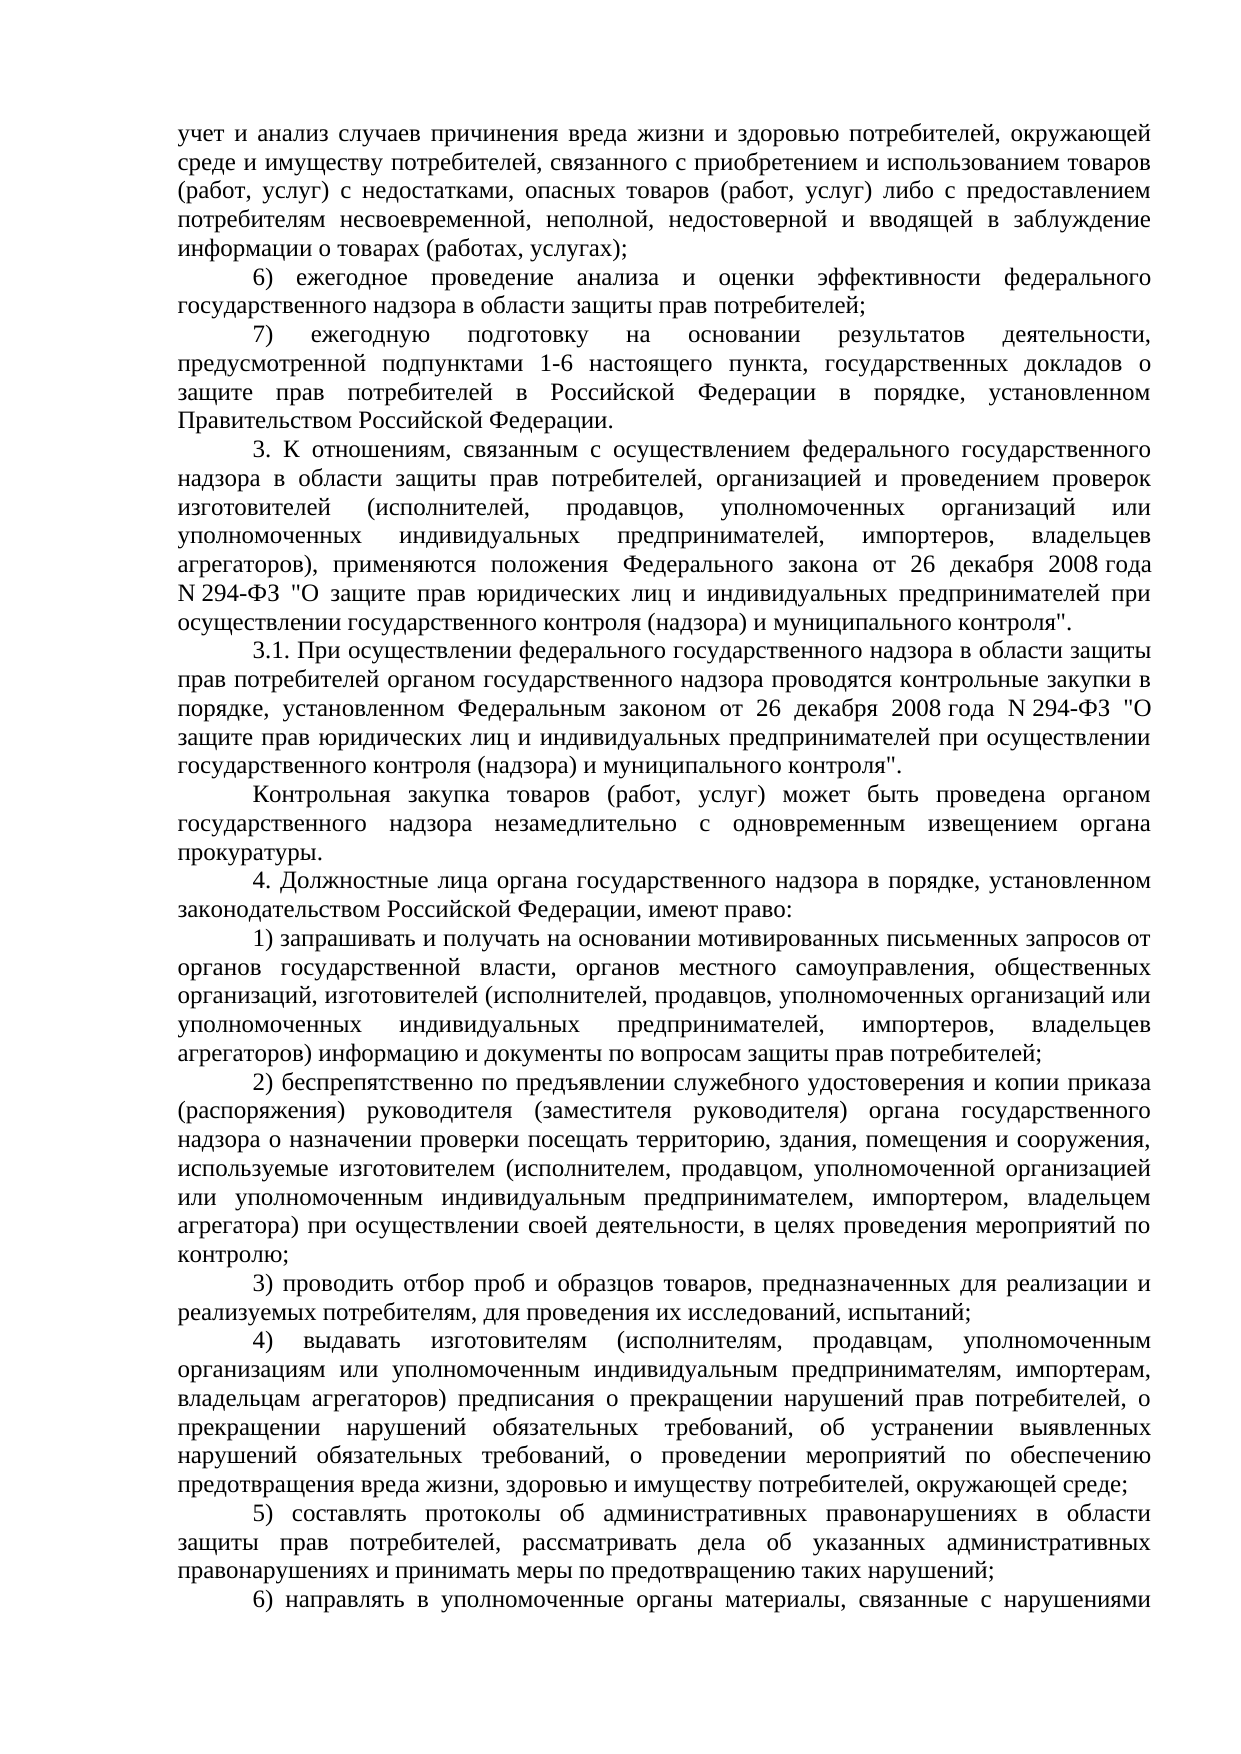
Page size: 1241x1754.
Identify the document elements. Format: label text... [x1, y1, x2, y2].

text 7) ежегодную подготовку на основании результатов деятельности, предусмотренной подпунктами 1-6 настоящего пункта, государственных докладов о защите прав потребителей в Российской Федерации в порядке, установленном Правительством Российской Федерации. [177, 319, 1152, 434]
text 3.1. При осуществлении федерального государственного надзора в области защиты прав потребителей органом государственного надзора проводятся контрольные закупки в порядке, установленном Федеральным законом от 26 декабря 2008 года N 294-ФЗ "О защите прав юридических лиц и индивидуальных предпринимателей при осуществлении государственного контроля (надзора) и муниципального контроля". [177, 636, 1152, 779]
text 1) запрашивать и получать на основании мотивированных письменных запросов от органов государственной власти, органов местного самоуправления, общественных организаций, изготовителей (исполнителей, продавцов, уполномоченных организаций или уполномоченных индивидуальных предпринимателей, импортеров, владельцев агрегаторов) информацию и документы по вопросам защиты прав потребителей; [177, 923, 1152, 1067]
text 5) составлять протоколы об административных правонарушениях в области защиты прав потребителей, рассматривать дела об указанных административных правонарушениях и принимать меры по предотвращению таких нарушений; [177, 1498, 1152, 1584]
text Контрольная закупка товаров (работ, услуг) может быть проведена органом государственного надзора незамедлительно с одновременным извещением органа прокуратуры. [177, 779, 1152, 866]
text 4. Должностные лица органа государственного надзора в порядке, установленном законодательством Российской Федерации, имеют право: [177, 866, 1152, 923]
text 3) проводить отбор проб и образцов товаров, предназначенных для реализации и реализуемых потребителям, для проведения их исследований, испытаний; [177, 1268, 1152, 1326]
text 4) выдавать изготовителям (исполнителям, продавцам, уполномоченным организациям или уполномоченным индивидуальным предпринимателям, импортерам, владельцам агрегаторов) предписания о прекращении нарушений прав потребителей, о прекращении нарушений обязательных требований, об устранении выявленных нарушений обязательных требований, о проведении мероприятий по обеспечению предотвращения вреда жизни, здоровью и имуществу потребителей, окружающей среде; [177, 1326, 1152, 1498]
text 6) ежегодное проведение анализа и оценки эффективности федерального государственного надзора в области защиты прав потребителей; [177, 262, 1152, 319]
text 2) беспрепятственно по предъявлении служебного удостоверения и копии приказа (распоряжения) руководителя (заместителя руководителя) органа государственного надзора о назначении проверки посещать территорию, здания, помещения и сооружения, используемые изготовителем (исполнителем, продавцом, уполномоченной организацией или уполномоченным индивидуальным предпринимателем, импортером, владельцем агрегатора) при осуществлении своей деятельности, в целях проведения мероприятий по контролю; [177, 1067, 1152, 1268]
text 3. К отношениям, связанным с осуществлением федерального государственного надзора в области защиты прав потребителей, организацией и проведением проверок изготовителей (исполнителей, продавцов, уполномоченных организаций или уполномоченных индивидуальных предпринимателей, импортеров, владельцев агрегаторов), применяются положения Федерального закона от 26 декабря 2008 года N 294-ФЗ "О защите прав юридических лиц и индивидуальных предпринимателей при осуществлении государственного контроля (надзора) и муниципального контроля". [177, 434, 1152, 636]
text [177, 118, 1152, 262]
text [177, 1584, 1152, 1613]
